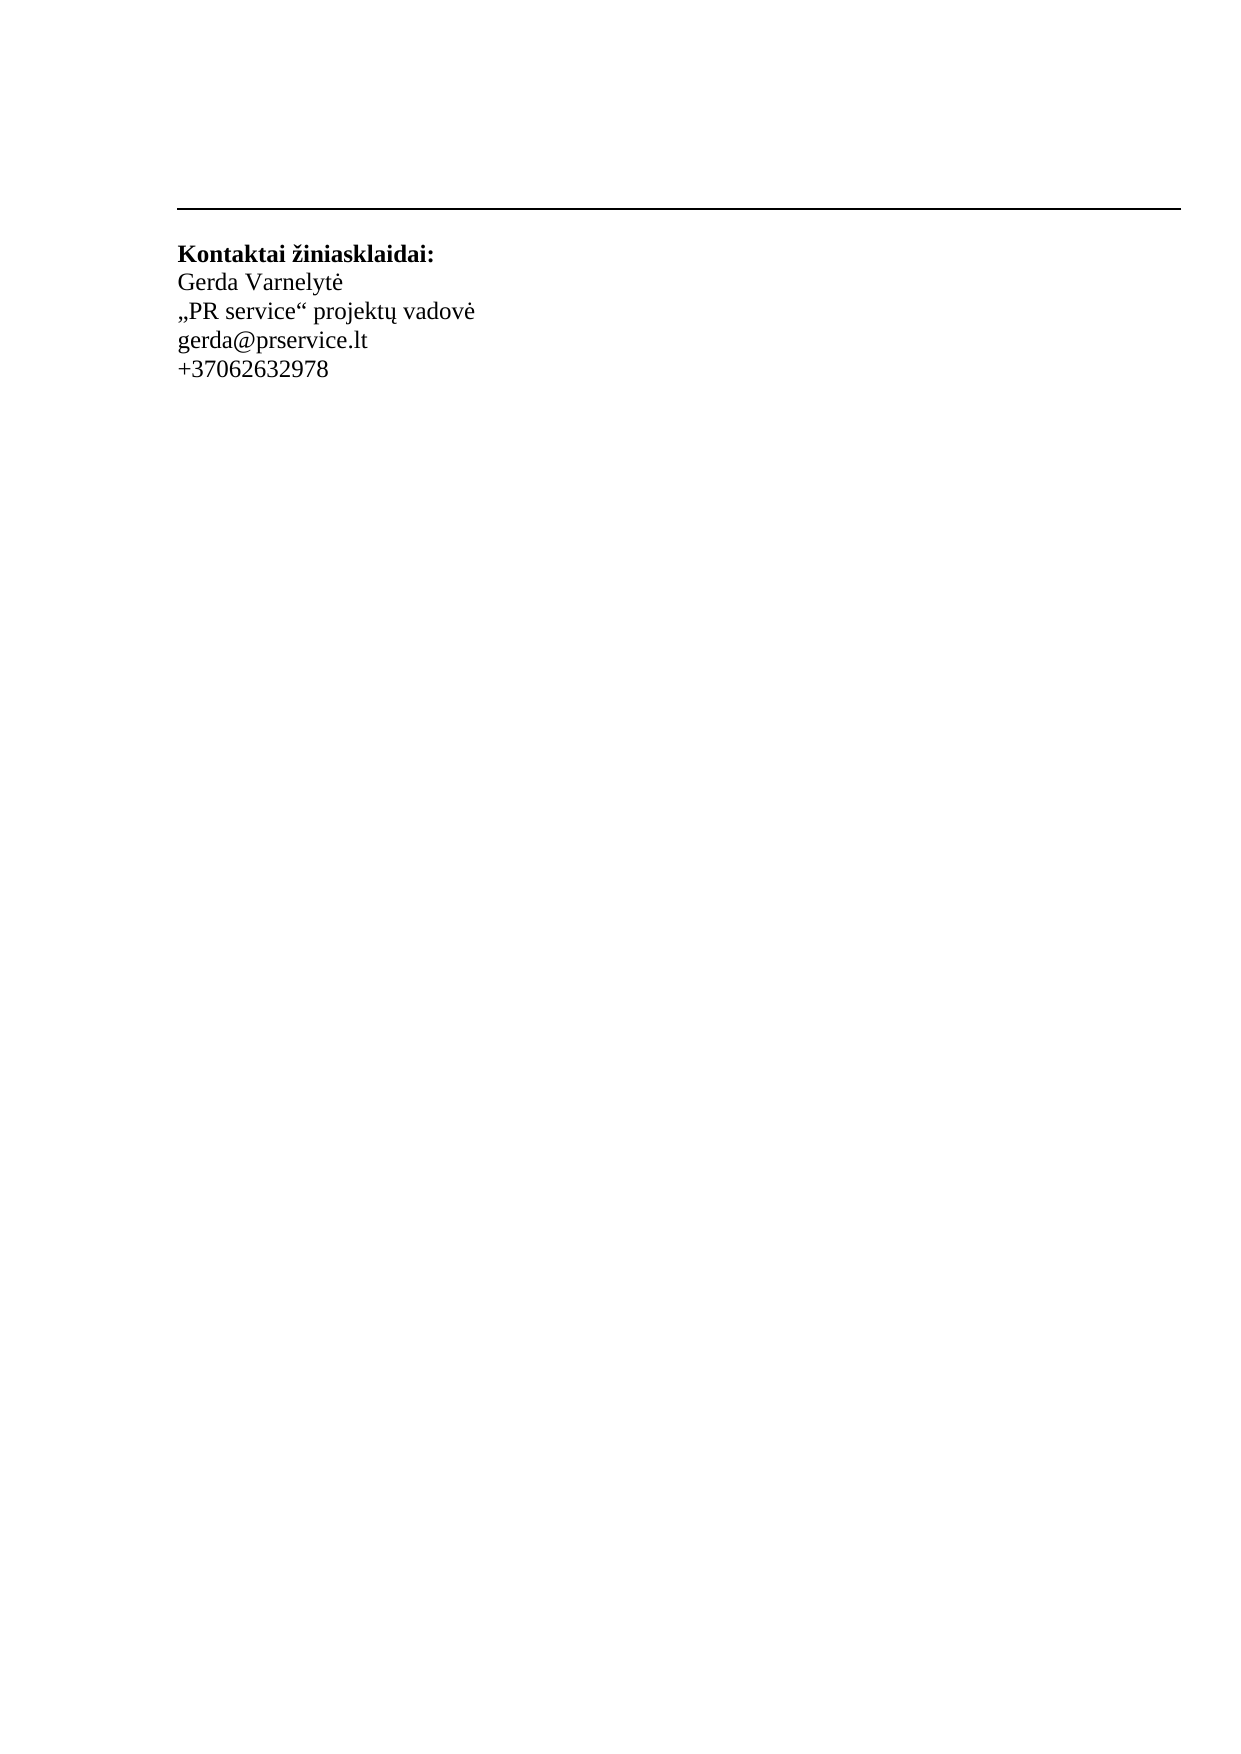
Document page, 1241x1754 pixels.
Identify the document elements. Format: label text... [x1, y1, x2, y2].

text +37062632978 [177, 354, 1186, 382]
text gerda@prservice.lt [177, 325, 1181, 354]
text Kontaktai žiniasklaidai: [177, 239, 1181, 267]
text Gerda Varnelytė [177, 267, 1186, 296]
text „PR service“ projektų vadovė [177, 296, 1186, 325]
